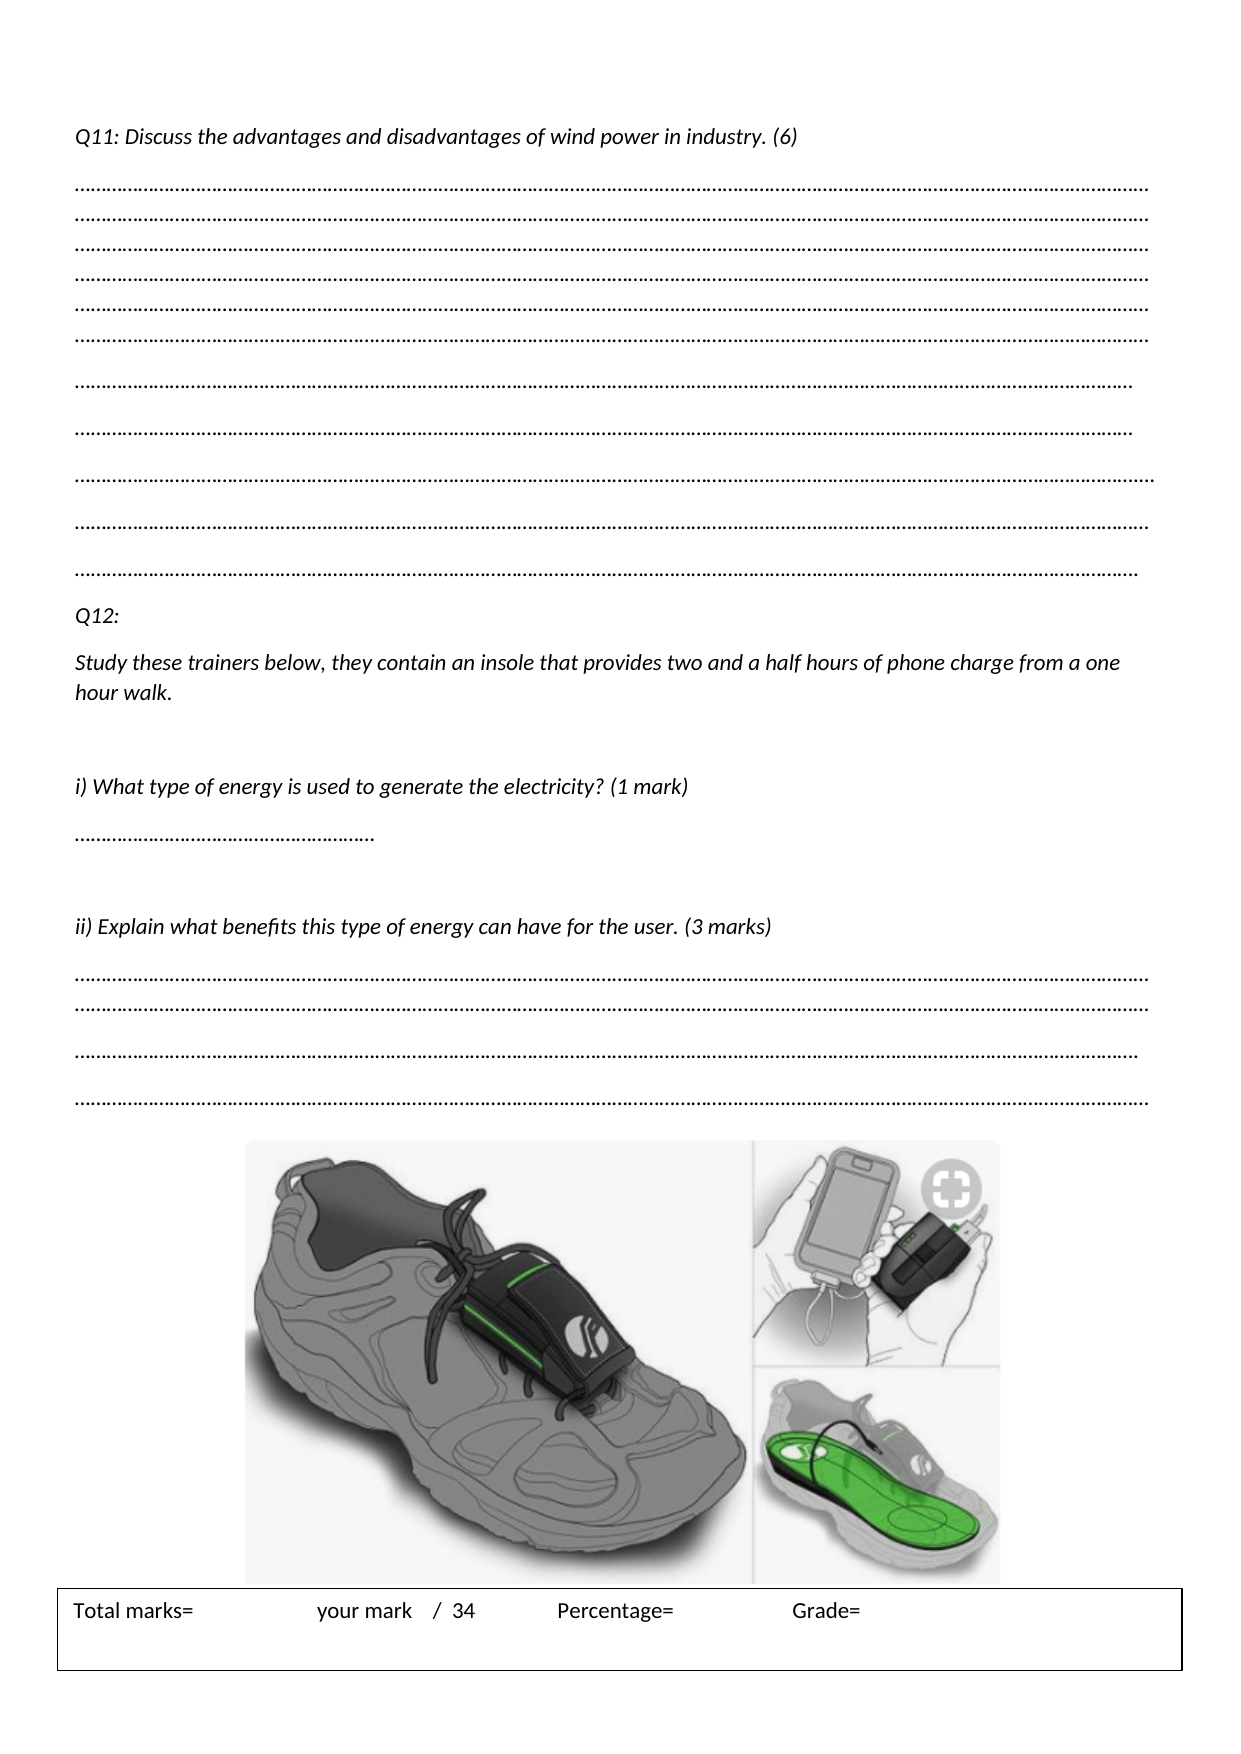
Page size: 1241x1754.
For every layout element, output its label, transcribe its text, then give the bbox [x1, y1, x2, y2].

text …………………………………………………………………………………………………………………………………………………………………………………… [75, 1083, 1165, 1111]
text Q11: Discuss the advantages and disadvantages of wind power in industry. (6) [75, 122, 1165, 150]
text …………………………………………………………………………………………………………………………………………………………………………………… [75, 507, 1165, 535]
text ii) Explain what benefits this type of energy can have for the user. (3 marks) [75, 912, 1165, 941]
text ………………………………………………… [75, 819, 1165, 847]
text ………………………………………………………………………………………………………………………………………………………………………………… [75, 413, 1165, 442]
picture [225, 1127, 1016, 1584]
text Study these trainers below, they contain an insole that provides two and a half hours of phone charge from a one hour walk. [75, 648, 1165, 706]
text Q12: [75, 601, 1165, 629]
text i) What type of energy is used to generate the electricity? (1 mark) [75, 772, 1165, 800]
text ……………………………………………………………………………………………………………………………………………………………………………………………………………………………………………………………………………………………………………………………………………………………………………………………………………………………………………………………………………………………………………………………………………………………………………………………………………………………………………………………………………………………………………………………………………………………………………………………………………………………………………………………………………………………………………………………………………………………………………………………………………………………………………………………………………………………………………………………… [75, 169, 1165, 348]
text …………………………………………………………………………………………………………………………………………………………………………………. [75, 554, 1165, 582]
text ………………………………………………………………………………………………………………………………………………………………………………….… [75, 460, 1165, 488]
text ………………………………………………………………………………………………………………………………………………………………………………………………………………………………………………………………………………………………………………………………………………………………………… [75, 959, 1165, 1018]
text …………………………………………………………………………………………………………………………………………………………………………………. [75, 1036, 1165, 1064]
text ………………………………………………………………………………………………………………………………………………………………………………… [75, 367, 1165, 395]
